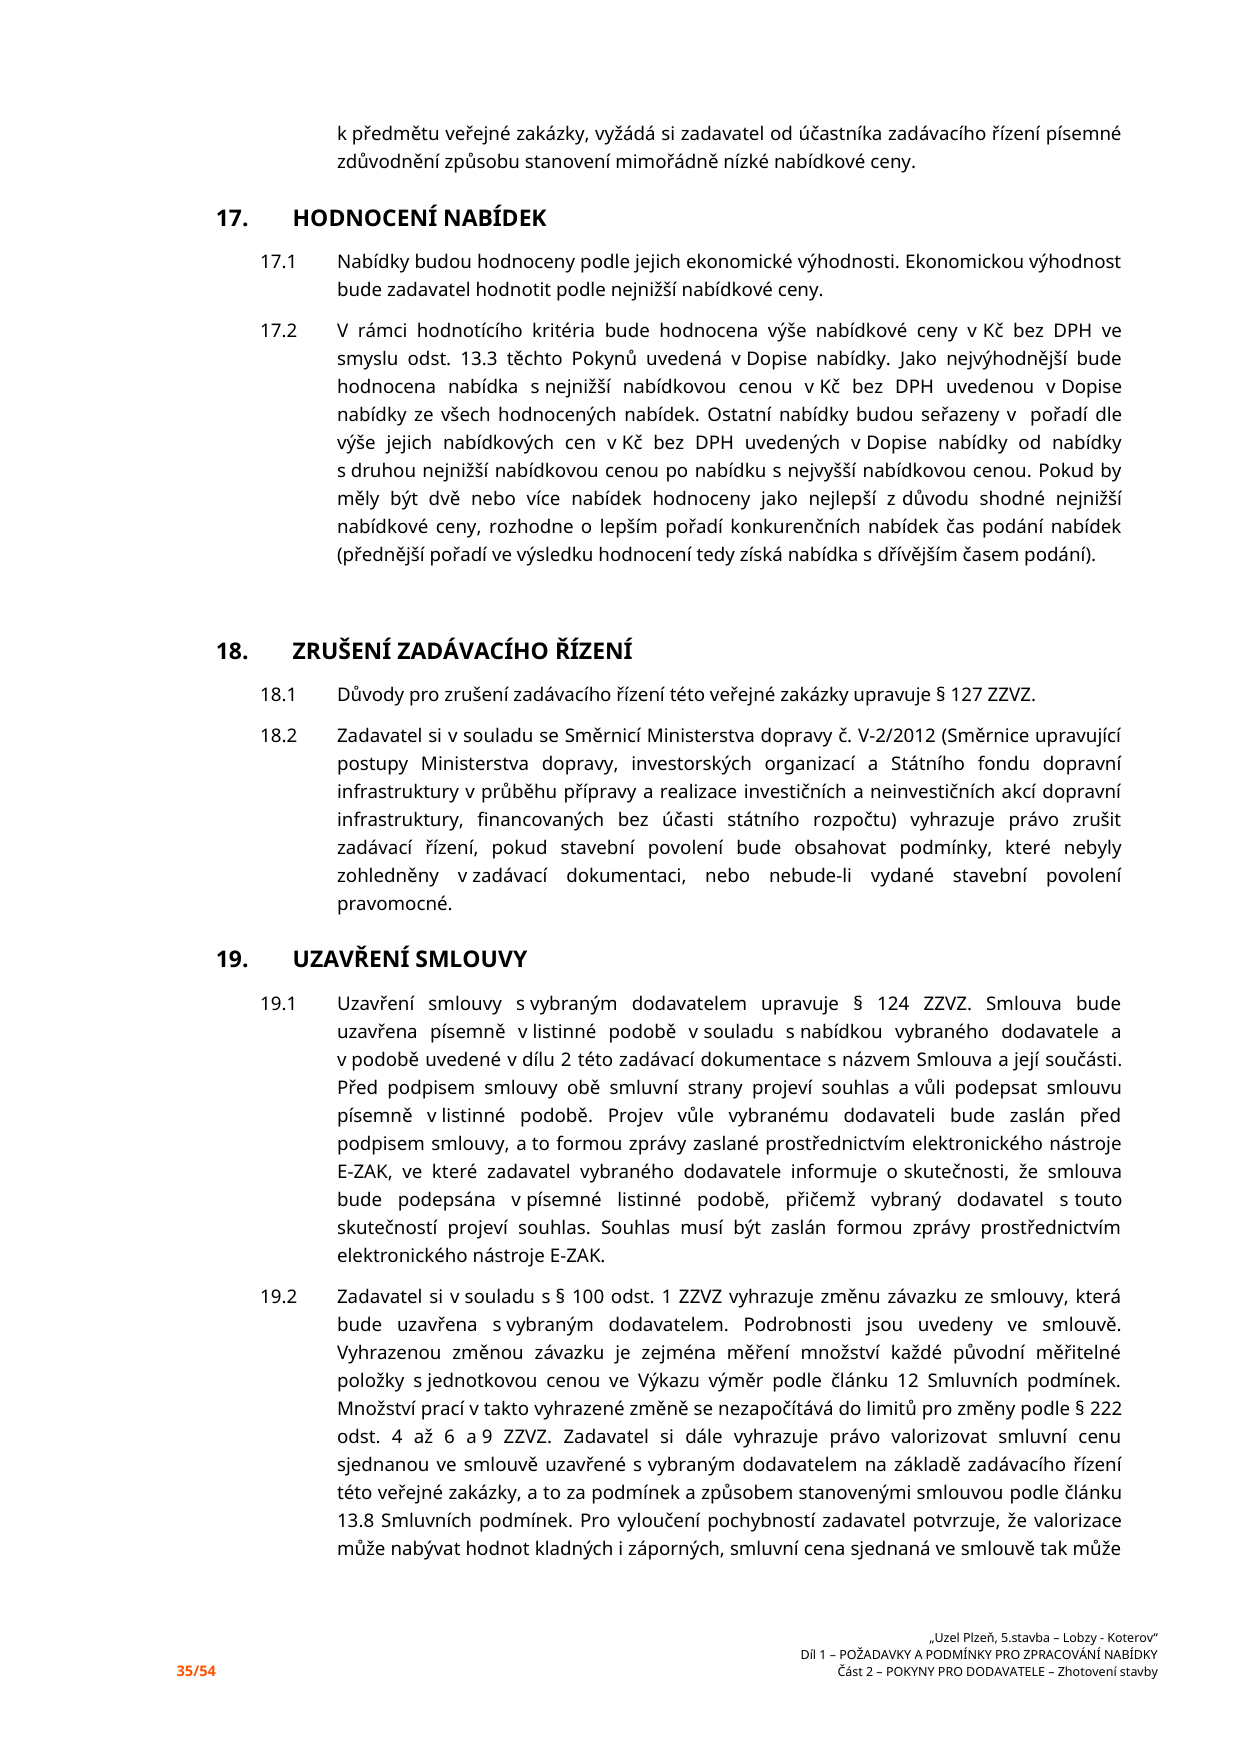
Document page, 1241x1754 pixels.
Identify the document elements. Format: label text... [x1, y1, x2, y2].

text Zadavatel si v souladu se Směrnicí Ministerstva dopravy č. V-2/2012 (Směrnice upravující postupy Ministerstva dopravy, investorských organizací a Státního fondu dopravní infrastruktury v průběhu přípravy a realizace investičních a neinvestičních akcí dopravní infrastruktury, financovaných bez účasti státního rozpočtu) vyhrazuje právo zrušit zadávací řízení, pokud stavební povolení bude obsahovat podmínky, které nebyly zohledněny v zadávací dokumentaci, nebo nebude-li vydané stavební povolení pravomocné. [260, 722, 1122, 916]
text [260, 121, 1122, 174]
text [260, 1283, 1122, 1561]
text V rámci hodnotícího kritéria bude hodnocena výše nabídkové ceny v Kč bez DPH ve smyslu odst. 13.3 těchto Pokynů uvedená v Dopise nabídky. Jako nejvýhodnější bude hodnocena nabídka s nejnižší nabídkovou cenou v Kč bez DPH uvedenou v Dopise nabídky ze všech hodnocených nabídek. Ostatní nabídky budou seřazeny v pořadí dle výše jejich nabídkových cen v Kč bez DPH uvedených v Dopise nabídky od nabídky s druhou nejnižší nabídkovou cenou po nabídku s nejvyšší nabídkovou cenou. Pokud by měly být dvě nebo více nabídek hodnoceny jako nejlepší z důvodu shodné nejnižší nabídkové ceny, rozhodne o lepším pořadí konkurenčních nabídek čas podání nabídek (přednější pořadí ve výsledku hodnocení tedy získá nabídka s dřívějším časem podání). [260, 317, 1122, 567]
text Uzavření smlouvy s vybraným dodavatelem upravuje § 124 ZZVZ. Smlouva bude uzavřena písemně v listinné podobě v souladu s nabídkou vybraného dodavatele a v podobě uvedené v dílu 2 této zadávací dokumentace s názvem Smlouva a její součásti. Před podpisem smlouvy obě smluvní strany projeví souhlas a vůli podepsat smlouvu písemně v listinné podobě. Projev vůle vybranému dodavateli bude zaslán před podpisem smlouvy, a to formou zprávy zaslané prostřednictvím elektronického nástroje E-ZAK, ve které zadavatel vybraného dodavatele informuje o skutečnosti, že smlouva bude podepsána v písemné listinné podobě, přičemž vybraný dodavatel s touto skutečností projeví souhlas. Souhlas musí být zaslán formou zprávy prostřednictvím elektronického nástroje E-ZAK. [260, 990, 1122, 1268]
text HODNOCENÍ NABÍDEK [216, 202, 1122, 233]
text Důvody pro zrušení zadávacího řízení této veřejné zakázky upravuje § 127 ZZVZ. [260, 682, 1122, 707]
text Nabídky budou hodnoceny podle jejich ekonomické výhodnosti. Ekonomickou výhodnost bude zadavatel hodnotit podle nejnižší nabídkové ceny. [260, 248, 1122, 302]
text ZRUŠENÍ ZADÁVACÍHO ŘÍZENÍ [216, 635, 1122, 666]
text UZAVŘENÍ SMLOUVY [216, 943, 1122, 974]
